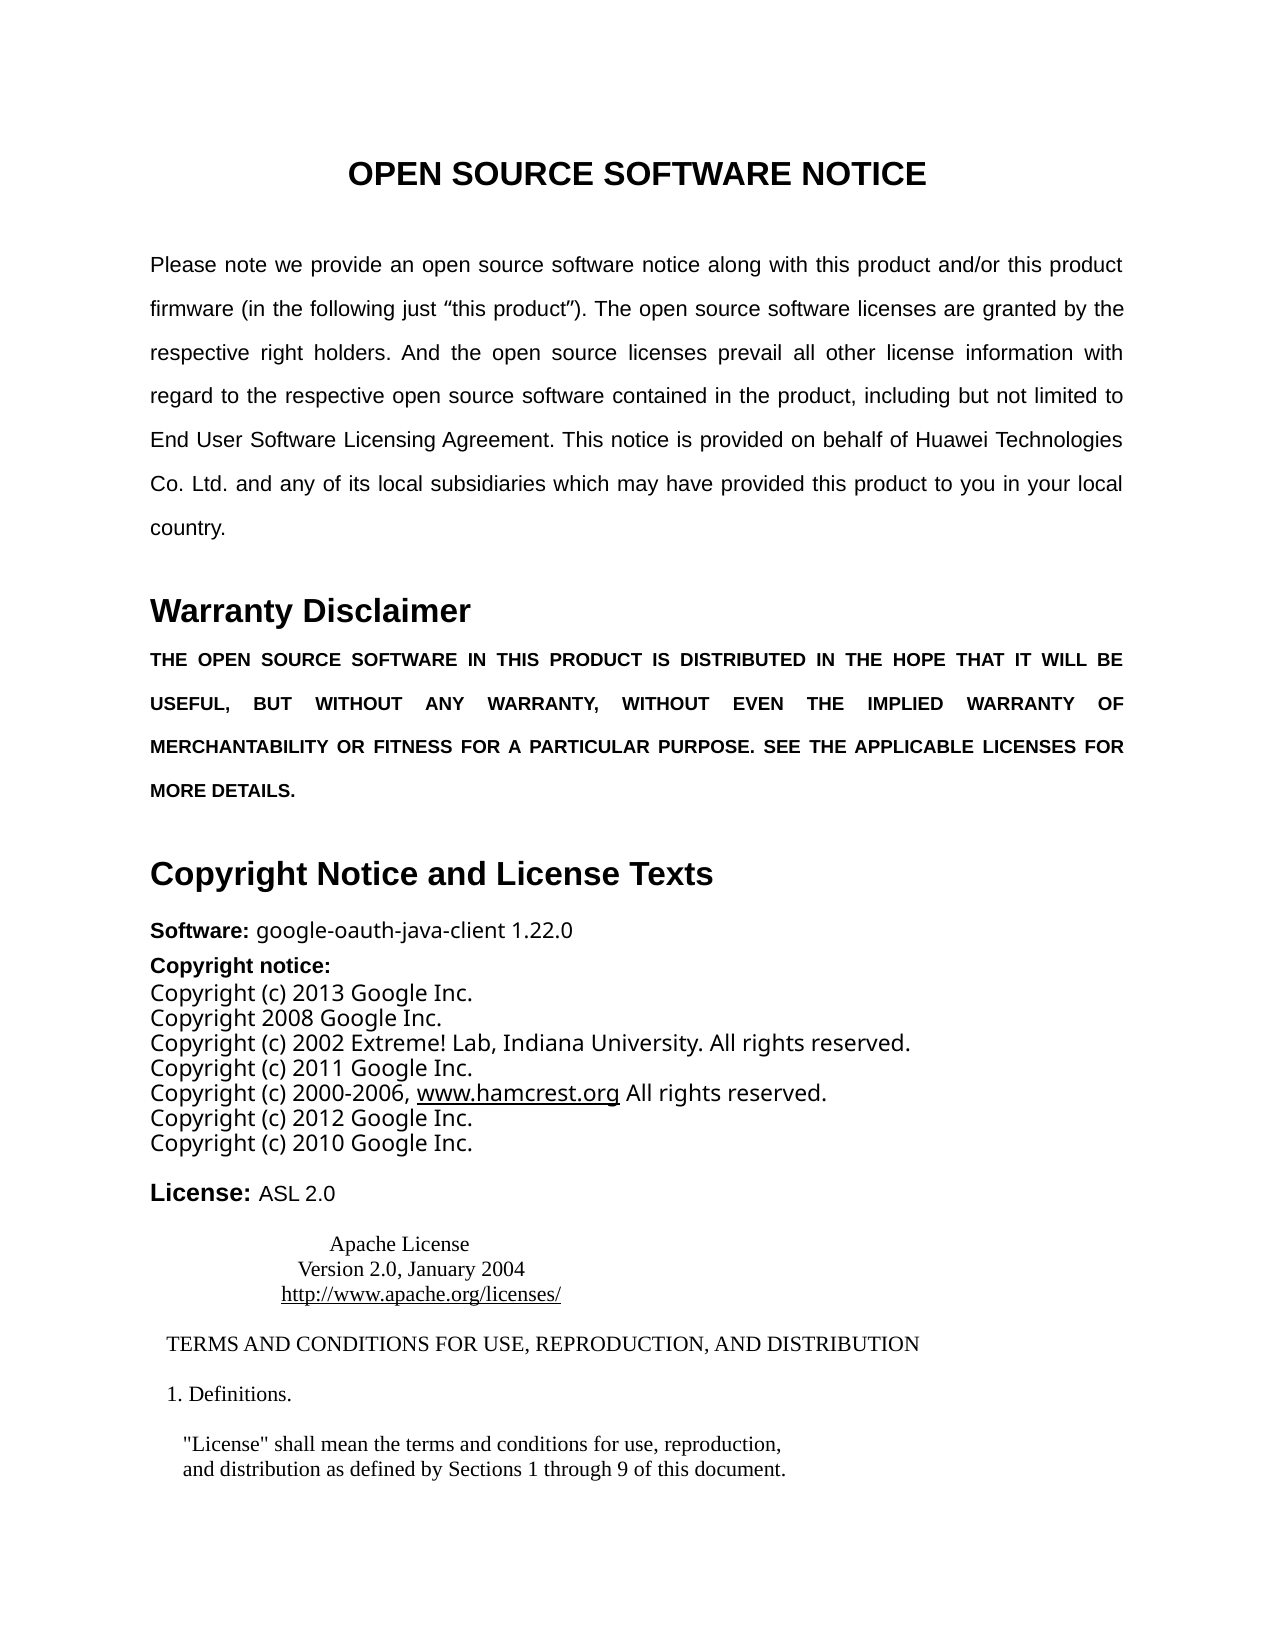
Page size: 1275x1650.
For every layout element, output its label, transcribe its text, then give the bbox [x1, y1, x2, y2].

text The open source software in this product is distributed in the hope that it will be useful, but WITHOUT ANY WARRANTY, without even the implied warranty of MERCHANTABILITY or FITNESS FOR A PARTICULAR PURPOSE. See the applicable licenses for more details. [150, 631, 1125, 806]
text Software: google-oauth-java-client 1.22.0 [150, 919, 1125, 944]
text OPEN SOURCE SOFTWARE NOTICE [150, 150, 1125, 194]
text Warranty Disclaimer [150, 587, 1125, 631]
text Copyright (c) 2013 Google Inc. Copyright 2008 Google Inc. Copyright (c) 2002 Extreme! Lab, Indiana University. All rights reserved. Copyright (c) 2011 Google Inc. Copyright (c) 2000-2006, www.hamcrest.org All rights reserved. Copyright (c) 2012 Google Inc. Copyright (c) 2010 Google Inc. [150, 981, 1125, 1181]
text Copyright notice: [150, 944, 1125, 981]
text License: ASL 2.0 [150, 1181, 1125, 1206]
text Please note we provide an open source software notice along with this product and/or this product firmware (in the following just “this product”). The open source software licenses are granted by the respective right holders. And the open source licenses prevail all other license information with regard to the respective open source software contained in the product, including but not limited to End User Software Licensing Agreement. This notice is provided on behalf of Huawei Technologies Co. Ltd. and any of its local subsidiaries which may have provided this product to you in your local country. [150, 237, 1125, 544]
text Copyright Notice and License Texts [150, 850, 1125, 894]
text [150, 1206, 1125, 1481]
